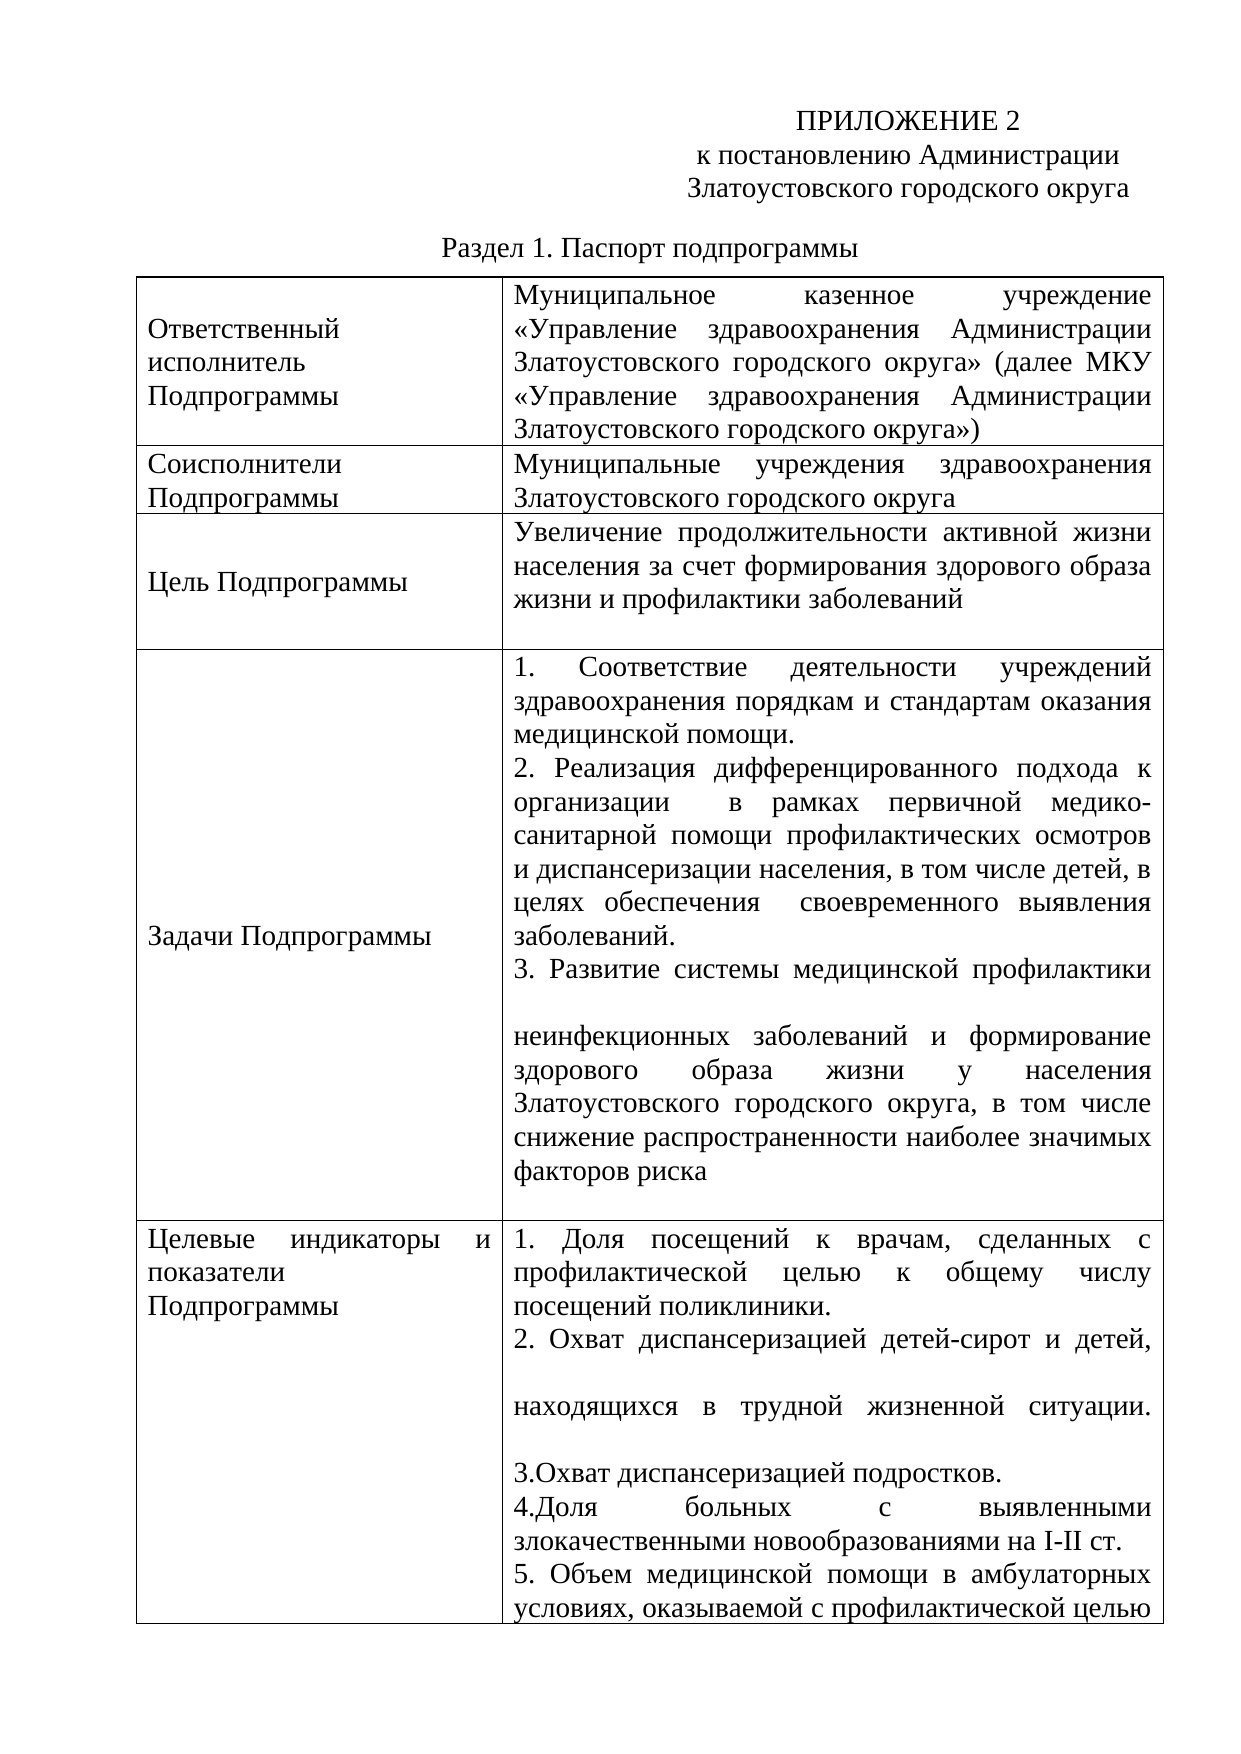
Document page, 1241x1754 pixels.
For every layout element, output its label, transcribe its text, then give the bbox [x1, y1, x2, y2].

table_cell Муниципальные учреждения здравоохранения Златоустовского городского округа [503, 446, 1163, 513]
text ПРИЛОЖЕНИЕ 2 [664, 103, 1152, 137]
text Златоустовского городского округа [664, 170, 1152, 204]
table_header Ответственный исполнитель Подпрограммы [137, 278, 502, 445]
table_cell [503, 1221, 1163, 1623]
table_header Муниципальное казенное учреждение «Управление здравоохранения Администрации Златоустовского городского округа» (далее МКУ «Управление здравоохранения Администрации Златоустовского городского округа») [503, 278, 1163, 445]
table_cell Цель Подпрограммы [137, 514, 502, 648]
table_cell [137, 1221, 502, 1623]
table_cell Соисполнители Подпрограммы [137, 446, 502, 513]
table_cell 1. Соответствие деятельности учреждений здравоохранения порядкам и стандартам оказания медицинской помощи. 2. Реализация дифференцированного подхода к организации в рамках первичной медико-санитарной помощи профилактических осмотров и диспансеризации населения, в том числе детей, в целях обеспечения своевременного выявления заболеваний. 3. Развитие системы медицинской профилактики неинфекционных заболеваний и формирование здорового образа жизни у населения Златоустовского городского округа, в том числе снижение распространенности наиболее значимых факторов риска [503, 650, 1163, 1220]
text к постановлению Администрации [664, 137, 1152, 170]
text Раздел 1. Паспорт подпрограммы [148, 230, 1152, 264]
table_cell Увеличение продолжительности активной жизни населения за счет формирования здорового образа жизни и профилактики заболеваний [503, 514, 1163, 648]
table_cell Задачи Подпрограммы [137, 650, 502, 1220]
